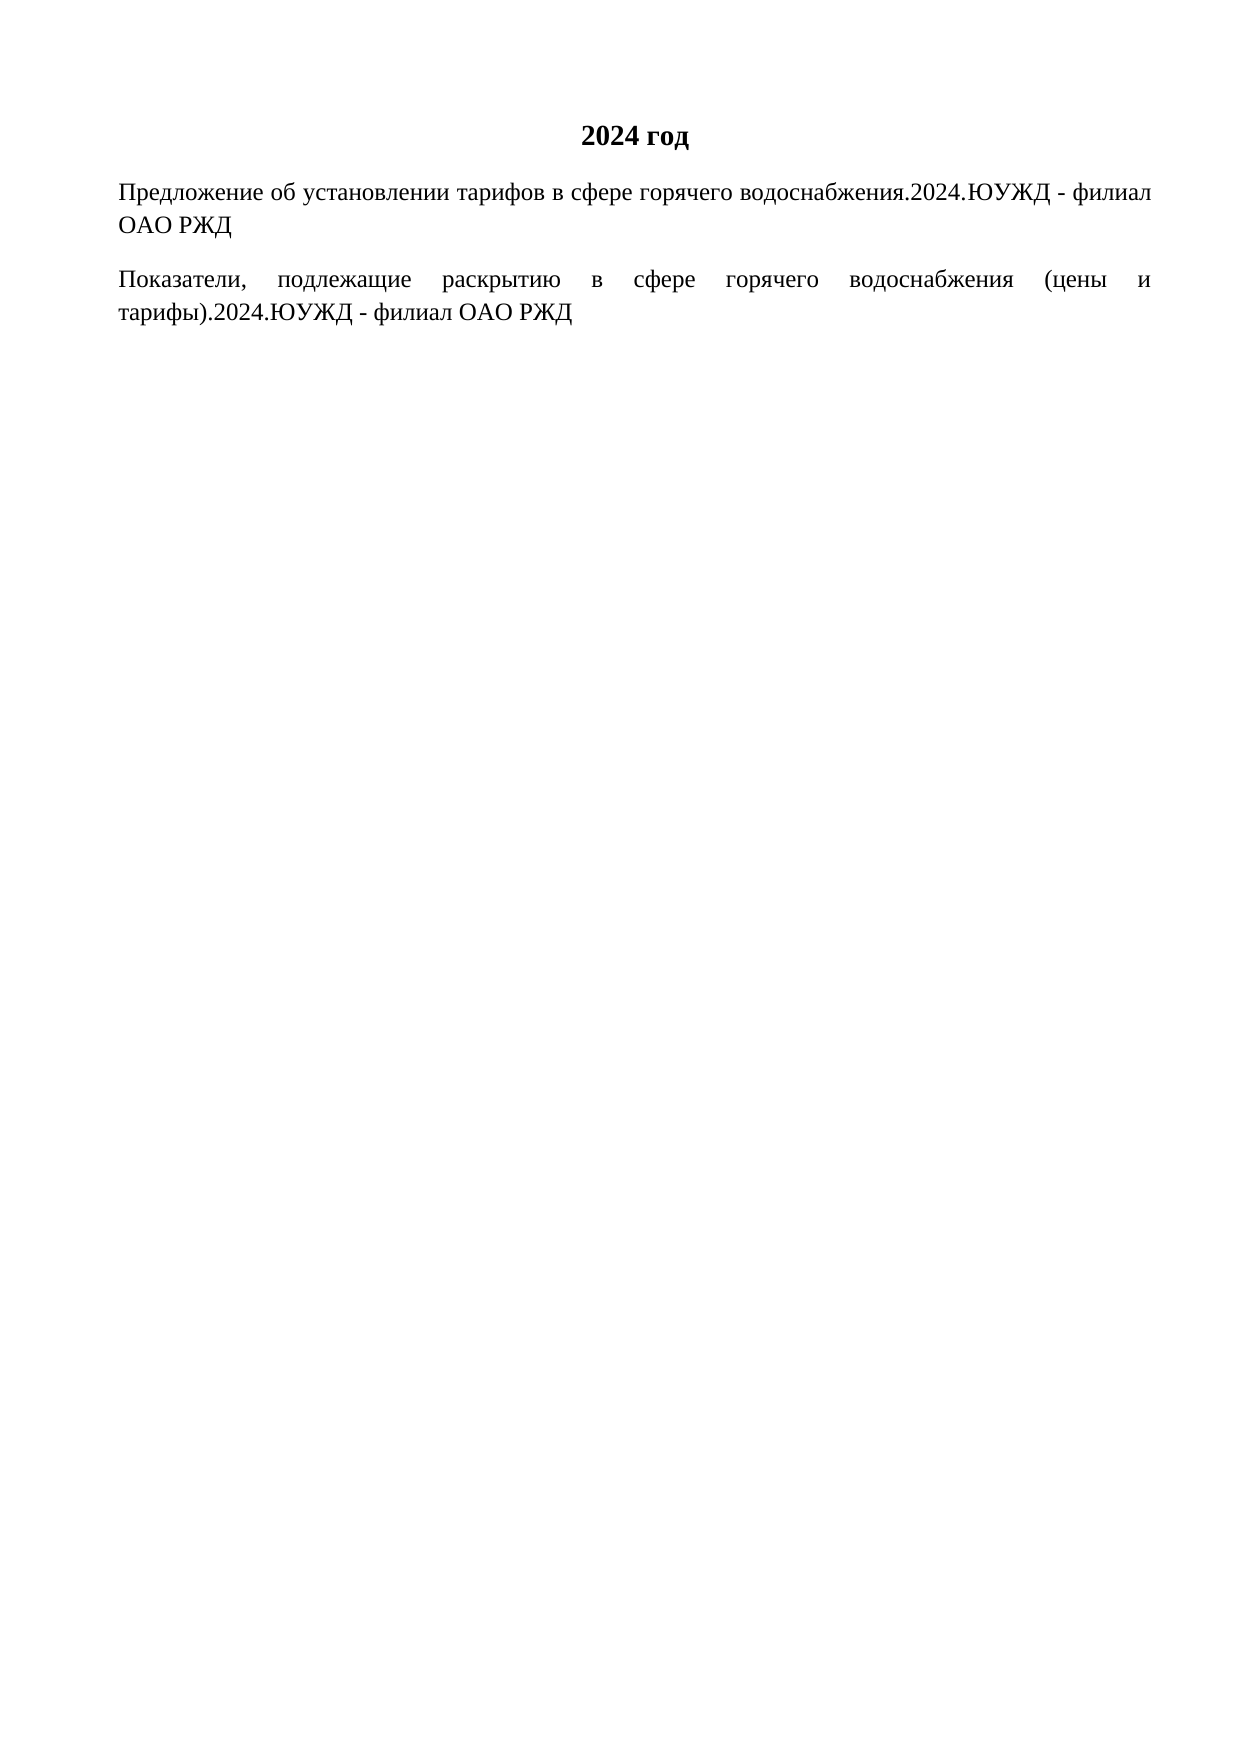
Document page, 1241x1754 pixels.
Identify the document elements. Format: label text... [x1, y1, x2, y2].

text Предложение об установлении тарифов в сфере горячего водоснабжения.2024. [118, 177, 1152, 239]
text 2024 год [118, 118, 1152, 152]
